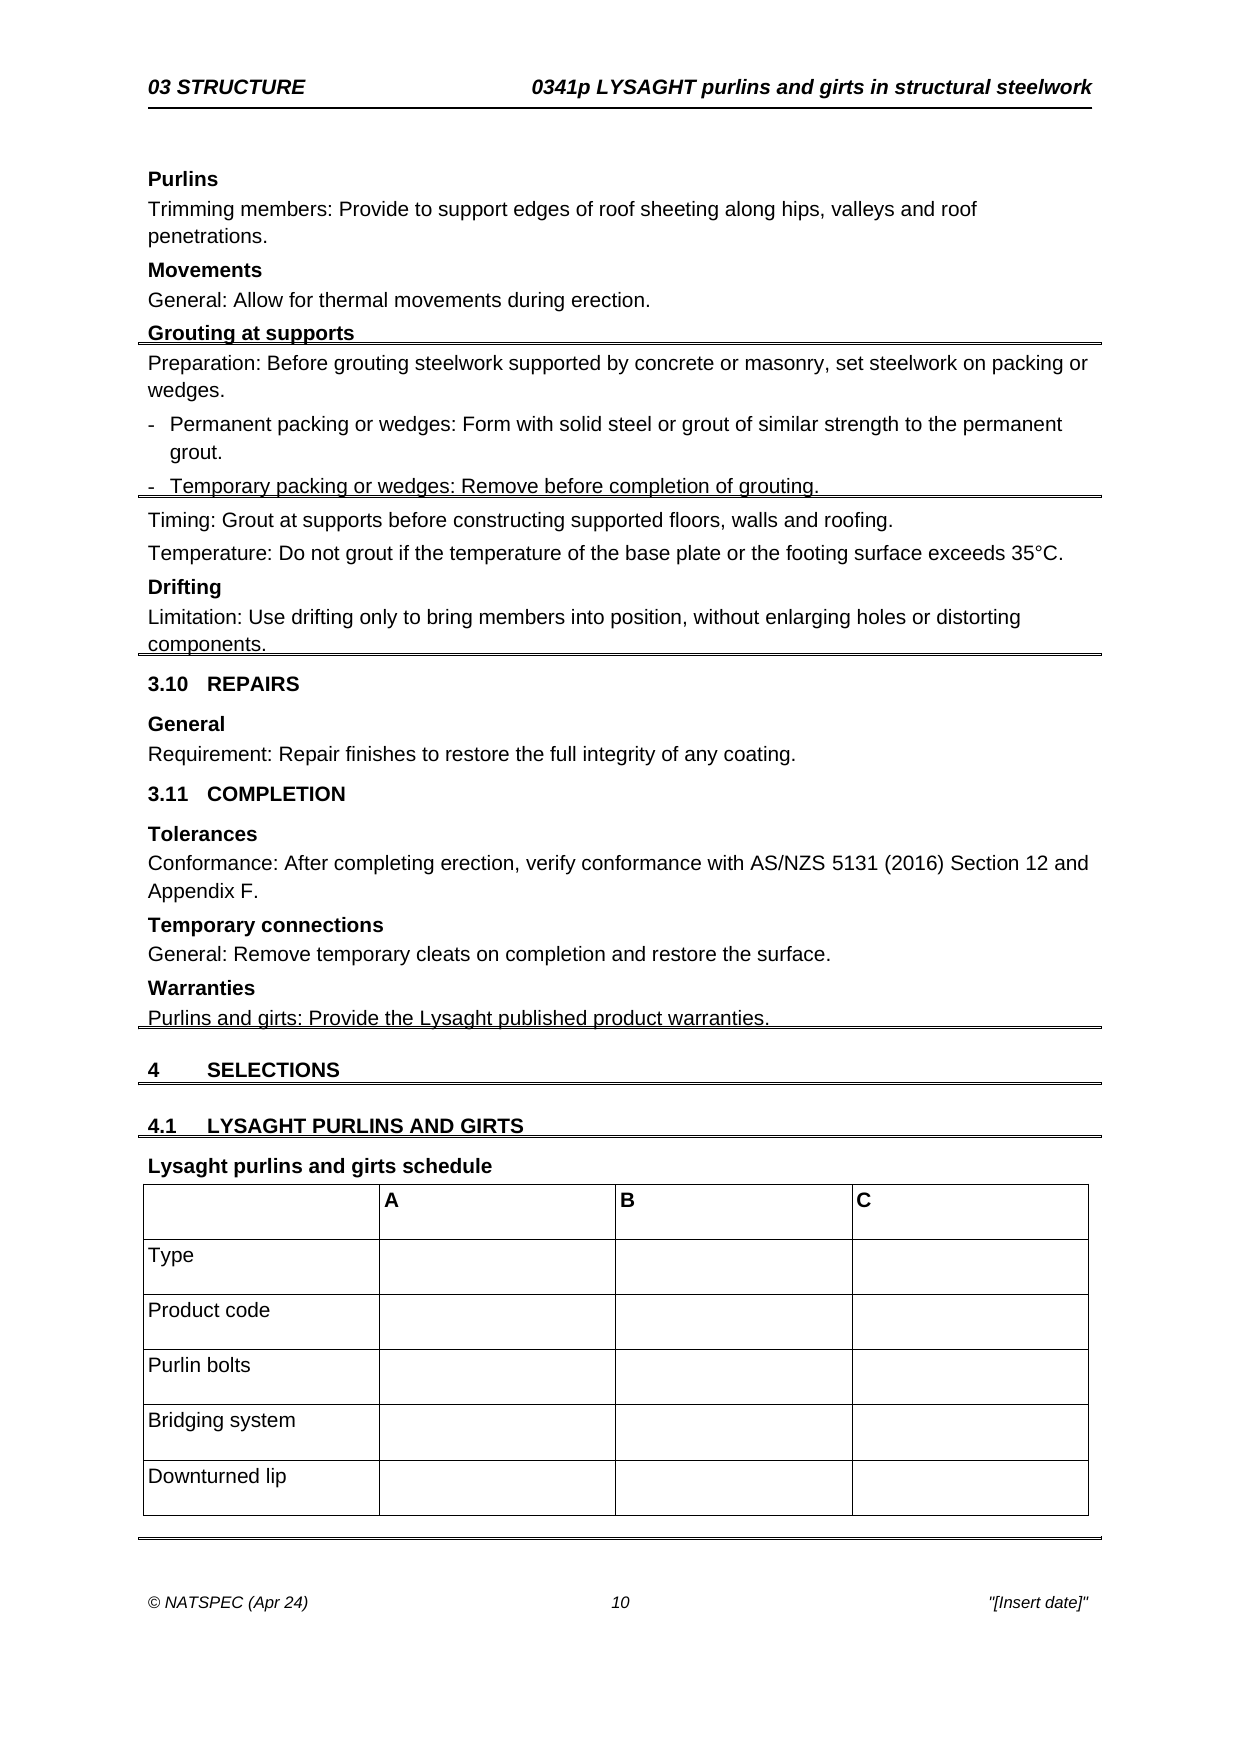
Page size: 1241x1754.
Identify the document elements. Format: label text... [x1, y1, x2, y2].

text General: Remove temporary cleats on completion and restore the surface. [148, 942, 1092, 966]
table_cell [853, 1240, 1088, 1294]
table_header A [380, 1185, 615, 1239]
table_cell [616, 1350, 852, 1404]
subtitle Temporary connections [148, 912, 1092, 936]
table_cell [853, 1295, 1088, 1349]
subtitle General [148, 712, 1092, 736]
table_cell [616, 1240, 852, 1294]
table_cell Bridging system [144, 1405, 379, 1459]
table_cell Purlin bolts [144, 1350, 379, 1404]
table_cell [380, 1405, 615, 1459]
subtitle Selections [148, 1058, 1092, 1082]
table_cell Type [144, 1240, 379, 1294]
text Permanent packing or wedges: Form with solid steel or grout of similar strength to the permanent grout. [148, 412, 1092, 464]
text General: Allow for thermal movements during erection. [148, 287, 1092, 311]
text Temporary packing or wedges: Remove before completion of grouting. [148, 473, 1092, 495]
text Limitation: Use drifting only to bring members into position, without enlarging holes or distorting components. [148, 604, 1092, 653]
subtitle Repairs [148, 672, 1092, 696]
table_cell [853, 1405, 1088, 1459]
table_cell Downturned lip [144, 1461, 379, 1515]
table_cell [380, 1461, 615, 1515]
subtitle Warranties [148, 976, 1092, 1000]
text Conformance: After completing erection, verify conformance with AS/NZS 5131 (2016) Section 12 and Appendix F. [148, 851, 1092, 903]
subtitle Tolerances [148, 822, 1092, 846]
table_cell Product code [144, 1295, 379, 1349]
table_cell [380, 1295, 615, 1349]
subtitle Lysaght purlins and girts schedule [148, 1154, 1092, 1178]
subtitle Grouting at supports [148, 321, 1092, 342]
text Purlins and girts: Provide the Lysaght published product warranties. [148, 1005, 1092, 1026]
table_header C [853, 1185, 1088, 1239]
table_cell [616, 1405, 852, 1459]
table_cell [616, 1461, 852, 1515]
text Requirement: Repair finishes to restore the full integrity of any coating. [148, 742, 1092, 766]
table_cell [380, 1240, 615, 1294]
subtitle Movements [148, 258, 1092, 282]
text Preparation: Before grouting steelwork supported by concrete or masonry, set steelwork on packing or wedges. [148, 351, 1092, 402]
text Temperature: Do not grout if the temperature of the base plate or the footing surface exceeds 35°C. [148, 541, 1092, 565]
subtitle Completion [148, 782, 1092, 806]
text Timing: Grout at supports before constructing supported floors, walls and roofing. [148, 507, 1092, 531]
subtitle Purlins [148, 167, 1092, 191]
subtitle Drifting [148, 575, 1092, 599]
table_cell [616, 1295, 852, 1349]
table_header [144, 1185, 379, 1239]
subtitle Lysaght purlins and girts [148, 1114, 1092, 1135]
table_cell [853, 1350, 1088, 1404]
table_cell [380, 1350, 615, 1404]
text Trimming members: Provide to support edges of roof sheeting along hips, valleys and roof penetrations. [148, 197, 1092, 248]
table_header B [616, 1185, 852, 1239]
table_cell [853, 1461, 1088, 1515]
